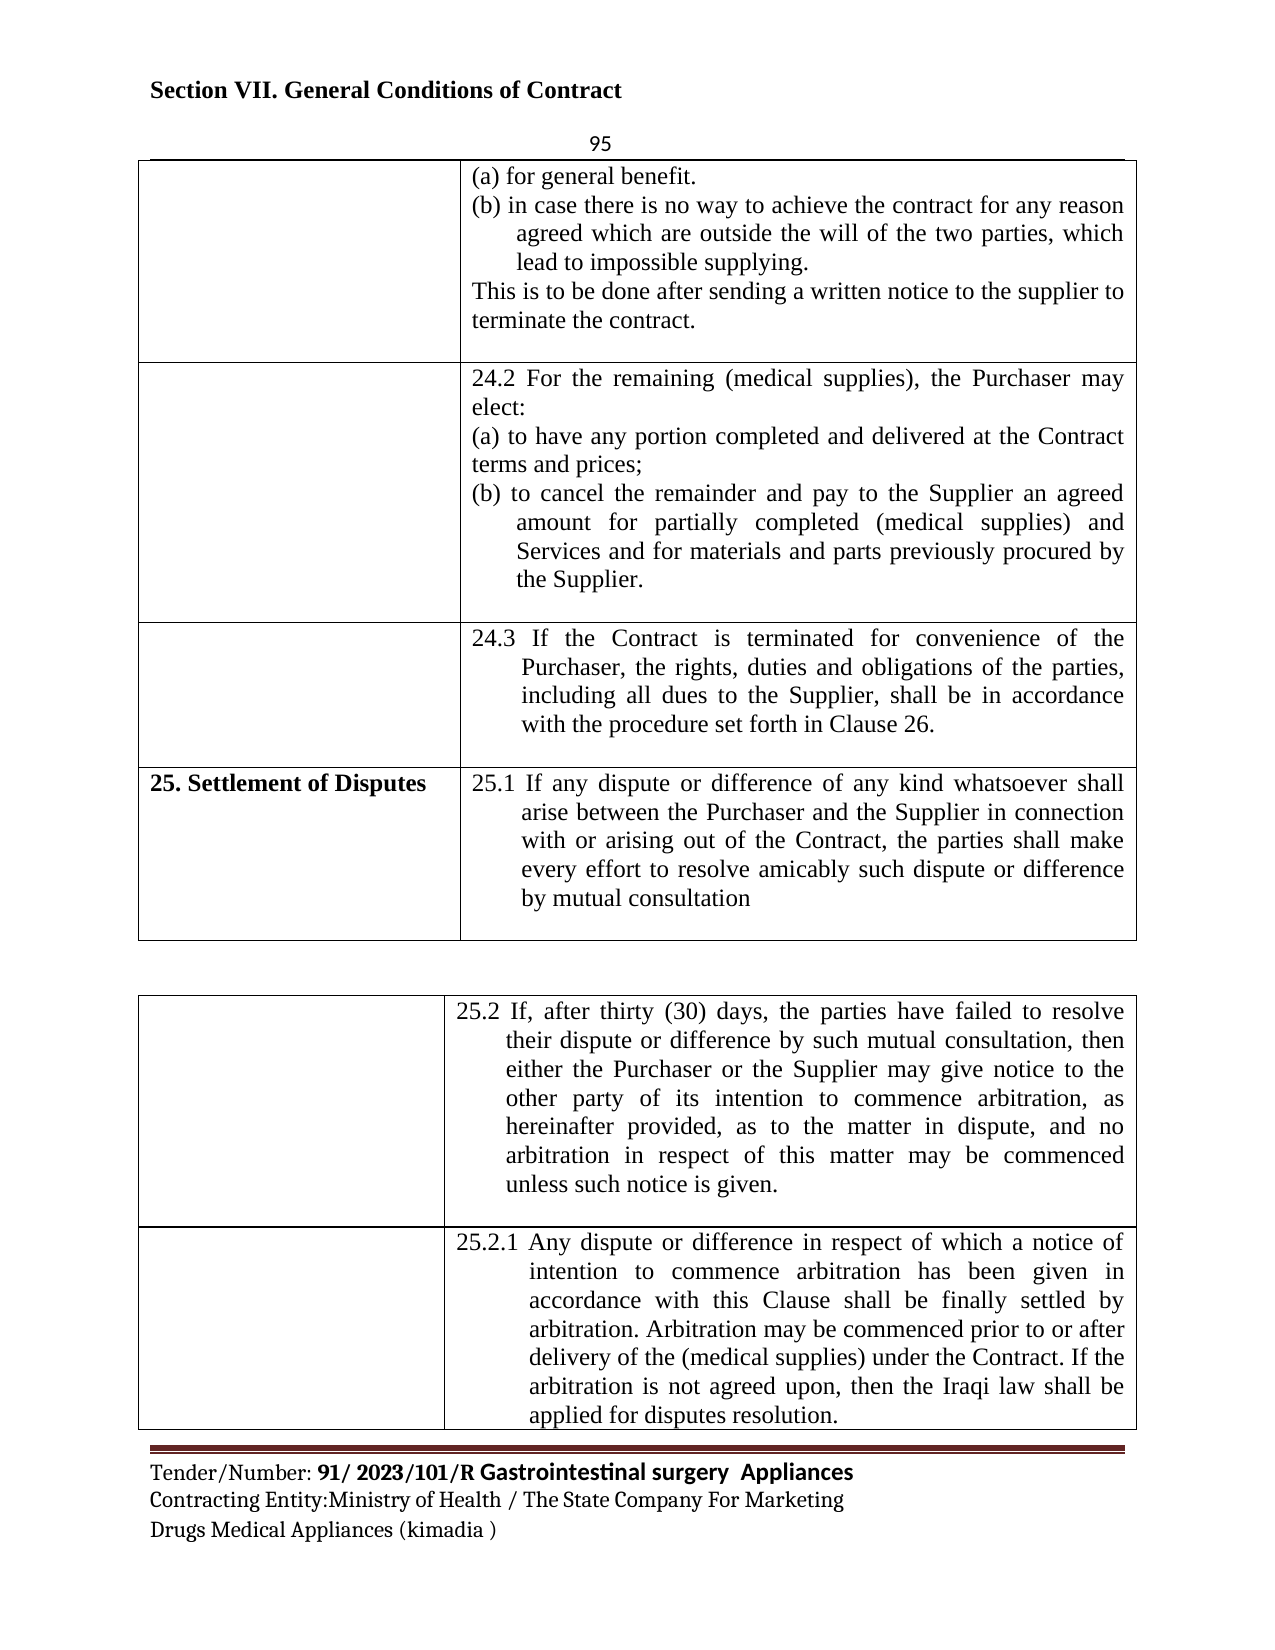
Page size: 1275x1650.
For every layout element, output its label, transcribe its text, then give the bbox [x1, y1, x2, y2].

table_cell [461, 161, 1136, 362]
table_cell 24.2 For the remaining (medical supplies), the Purchaser may elect: (a) to have any portion completed and delivered at the Contract terms and prices; (b) to cancel the remainder and pay to the Supplier an agreed amount for partially completed (medical supplies) and Services and for materials and parts previously procured by the Supplier. [461, 363, 1136, 622]
table_cell [139, 363, 460, 622]
table_cell [139, 623, 460, 767]
table_cell 25.2.1 Any dispute or difference in respect of which a notice of intention to commence arbitration has been given in accordance with this Clause shall be finally settled by arbitration. Arbitration may be commenced prior to or after delivery of the (medical supplies) under the Contract. If the arbitration is not agreed upon, then the Iraqi law shall be applied for disputes resolution. [445, 1228, 1136, 1429]
table_cell [139, 1228, 444, 1429]
table_cell 25.1 If any dispute or difference of any kind whatsoever shall arise between the Purchaser and the Supplier in connection with or arising out of the Contract, the parties shall make every effort to resolve amicably such dispute or difference by mutual consultation [461, 768, 1136, 940]
table_header 25.2 If, after thirty (30) days, the parties have failed to resolve their dispute or difference by such mutual consultation, then either the Purchaser or the Supplier may give notice to the other party of its intention to commence arbitration, as hereinafter provided, as to the matter in dispute, and no arbitration in respect of this matter may be commenced unless such notice is given. [445, 996, 1136, 1226]
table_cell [139, 161, 460, 362]
table_cell 25. Settlement of Disputes [139, 768, 460, 940]
table_cell 24.3 If the Contract is terminated for convenience of the Purchaser, the rights, duties and obligations of the parties, including all dues to the Supplier, shall be in accordance with the procedure set forth in Clause 26. [461, 623, 1136, 767]
table_header [139, 996, 444, 1226]
